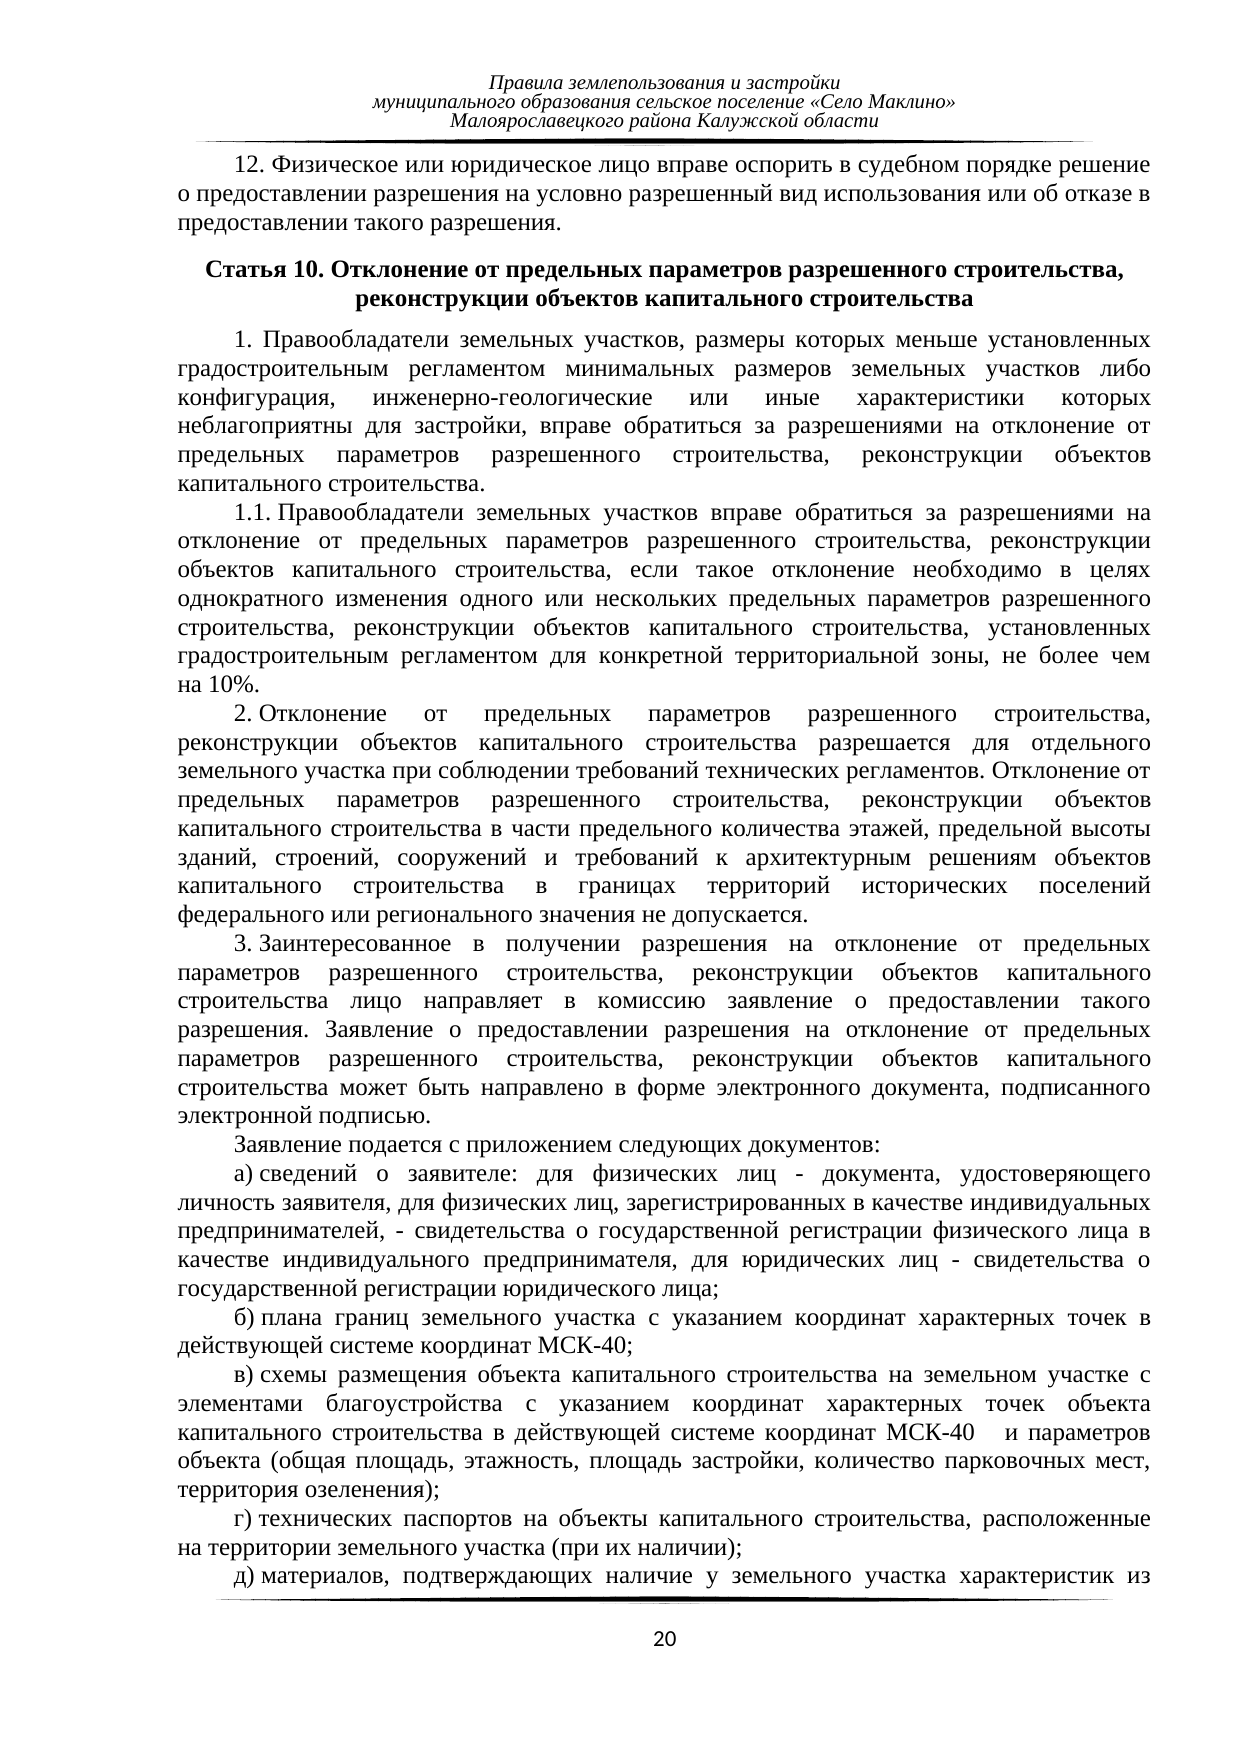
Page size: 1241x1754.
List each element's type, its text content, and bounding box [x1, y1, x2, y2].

picture [215, 1596, 1113, 1604]
text 2. Отклонение от предельных параметров разрешенного строительства, реконструкции объектов капитального строительства разрешается для отдельного земельного участка при соблюдении требований технических регламентов. Отклонение от предельных параметров разрешенного строительства, реконструкции объектов капитального строительства в части предельного количества этажей, предельной высоты зданий, строений, сооружений и требований к архитектурным решениям объектов капитального строительства в границах территорий исторических поселений федерального или регионального значения не допускается. [177, 698, 1152, 928]
text 12. Физическое или юридическое лицо вправе оспорить в судебном порядке решение о предоставлении разрешения на условно разрешенный вид использования или об отказе в предоставлении такого разрешения. [177, 149, 1152, 235]
text 1. Правообладатели земельных участков, размеры которых меньше установленных градостроительным регламентом минимальных размеров земельных участков либо конфигурация, инженерно-геологические или иные характеристики которых неблагоприятны для застройки, вправе обратиться за разрешениями на отклонение от предельных параметров разрешенного строительства, реконструкции объектов капитального строительства. [177, 324, 1152, 497]
text б) плана границ земельного участка с указанием координат характерных точек в действующей системе координат МСК-40; [177, 1302, 1152, 1359]
text 3. Заинтересованное в получении разрешения на отклонение от предельных параметров разрешенного строительства, реконструкции объектов капитального строительства лицо направляет в комиссию заявление о предоставлении такого разрешения. Заявление о предоставлении разрешения на отклонение от предельных параметров разрешенного строительства, реконструкции объектов капитального строительства может быть направлено в форме электронного документа, подписанного электронной подписью. [177, 928, 1152, 1129]
picture [195, 137, 1093, 146]
text Заявление подается с приложением следующих документов: [177, 1129, 1152, 1158]
subtitle Статья 10. Отклонение от предельных параметров разрешенного строительства, реконструкции объектов капитального строительства [177, 254, 1152, 312]
text г) технических паспортов на объекты капитального строительства, расположенные на территории земельного участка (при их наличии); [177, 1503, 1152, 1560]
text а) сведений о заявителе: для физических лиц - документа, удостоверяющего личность заявителя, для физических лиц, зарегистрированных в качестве индивидуальных предпринимателей, - свидетельства о государственной регистрации физического лица в качестве индивидуального предпринимателя, для юридических лиц - свидетельства о государственной регистрации юридического лица; [177, 1158, 1152, 1302]
text в) схемы размещения объекта капитального строительства на земельном участке с элементами благоустройства с указанием координат характерных точек объекта капитального строительства в действующей системе координат МСК-40 и параметров объекта (общая площадь, этажность, площадь застройки, количество парковочных мест, территория озеленения); [177, 1359, 1152, 1503]
text 1.1. Правообладатели земельных участков вправе обратиться за разрешениями на отклонение от предельных параметров разрешенного строительства, реконструкции объектов капитального строительства, если такое отклонение необходимо в целях однократного изменения одного или нескольких предельных параметров разрешенного строительства, реконструкции объектов капитального строительства, установленных градостроительным регламентом для конкретной территориальной зоны, не более чем на 10%. [177, 497, 1152, 698]
